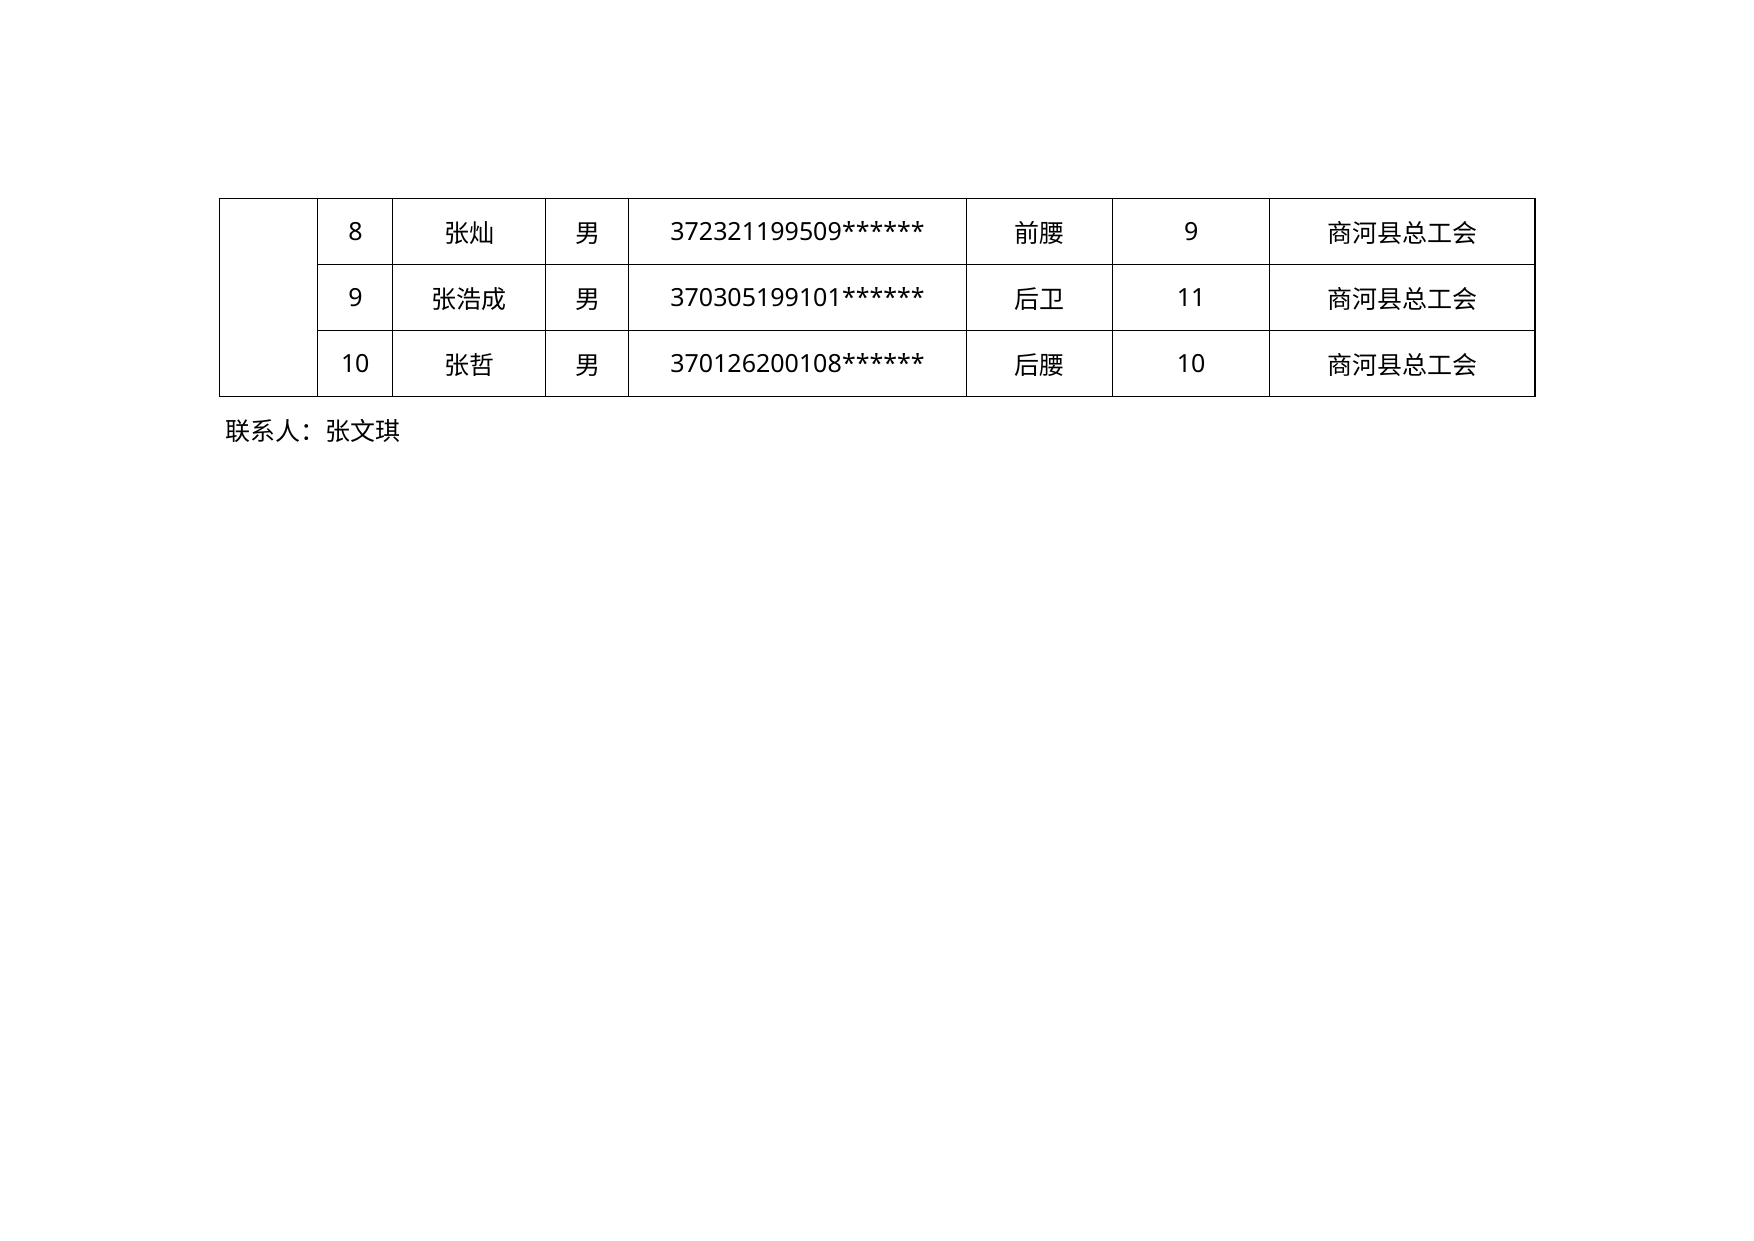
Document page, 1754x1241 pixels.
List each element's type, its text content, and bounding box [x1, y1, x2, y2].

table_cell 男 [546, 199, 628, 264]
table_cell 前腰 [967, 199, 1112, 264]
table_cell 后腰 [967, 331, 1112, 396]
table_cell 370305199101****** [629, 265, 966, 330]
table_cell 张灿 [393, 199, 545, 264]
table_cell 370126200108****** [629, 331, 966, 396]
table_cell 张哲 [393, 331, 545, 396]
table_cell 9 [1113, 199, 1269, 264]
table_cell 9 [318, 265, 392, 330]
table_cell 10 [1113, 331, 1269, 396]
table_cell 男 [546, 265, 628, 330]
table_cell 商河县总工会 [1270, 331, 1534, 396]
text 联系人：张文琪 [150, 397, 1604, 462]
table_cell 11 [1113, 265, 1269, 330]
table_cell 10 [318, 331, 392, 396]
table_cell 372321199509****** [629, 199, 966, 264]
table_cell 张浩成 [393, 265, 545, 330]
table_cell 8 [318, 199, 392, 264]
table_cell 后卫 [967, 265, 1112, 330]
table_cell 商河县总工会 [1270, 199, 1534, 264]
table_cell 商河县总工会 [1270, 265, 1534, 330]
table_cell 男 [546, 331, 628, 396]
